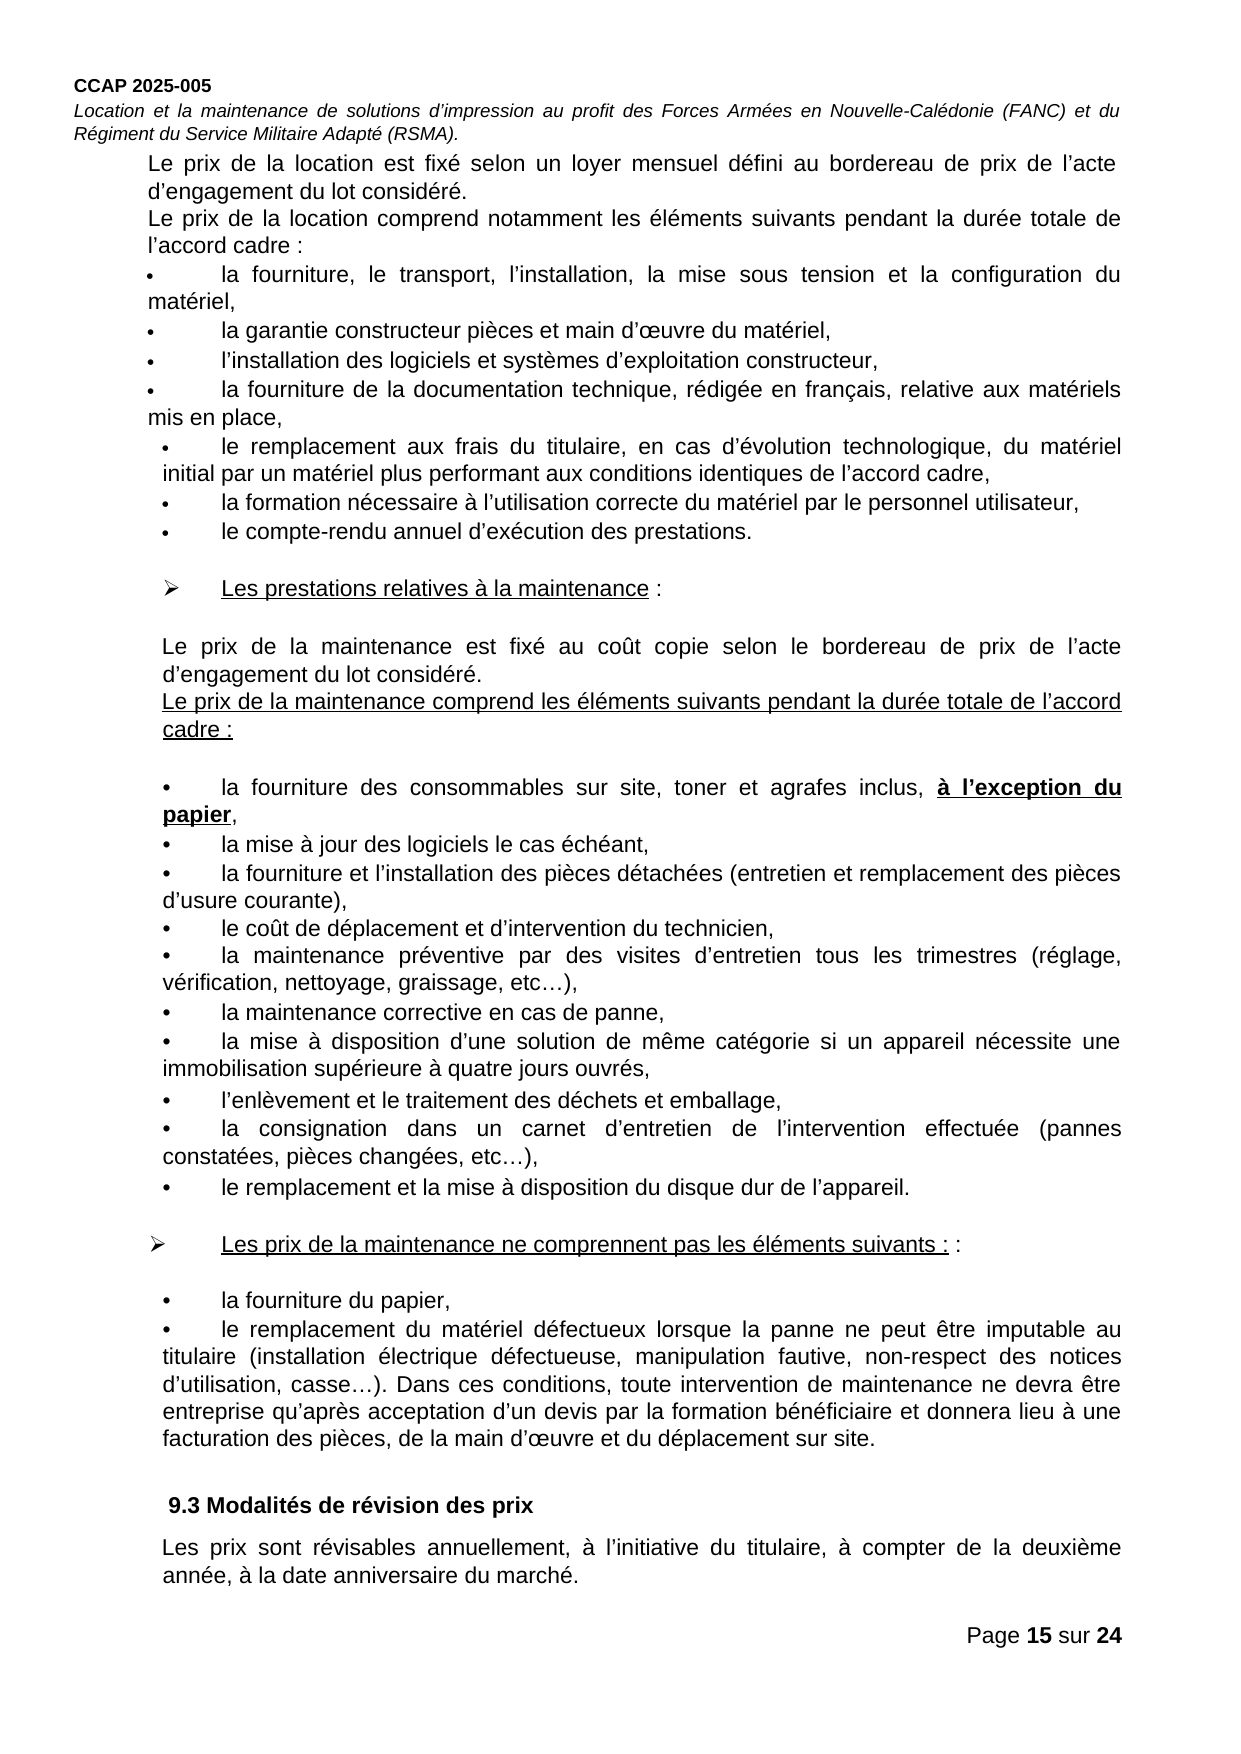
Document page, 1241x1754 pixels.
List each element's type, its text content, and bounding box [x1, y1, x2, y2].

list la mise à jour des logiciels le cas échéant, [162, 831, 1122, 857]
list la fourniture de la documentation technique, rédigée en français, relative aux matériels mis en place, [148, 376, 1122, 430]
list la formation nécessaire à l’utilisation correcte du matériel par le personnel utilisateur, [162, 489, 1122, 515]
subtitle 9.3 Modalités de révision des prix [148, 1492, 1122, 1518]
list la fourniture du papier, [162, 1287, 1122, 1314]
list la fourniture, le transport, l’installation, la mise sous tension et la configuration du matériel, [147, 261, 1122, 314]
list le remplacement et la mise à disposition du disque dur de l’appareil. [162, 1174, 1122, 1200]
list la mise à disposition d’une solution de même catégorie si un appareil nécessite une immobilisation supérieure à quatre jours ouvrés, [162, 1028, 1122, 1081]
text Le prix de la maintenance est fixé au coût copie selon le bordereau de prix de l’acte d’engagement du lot considéré. [162, 633, 1122, 687]
text Le prix de la maintenance comprend les éléments suivants pendant la durée totale de l’accord cadre : [162, 712, 1122, 742]
text Le prix de la location est fixé selon un loyer mensuel défini au bordereau de prix de l’acte d’engagement du lot considéré. [148, 150, 1117, 204]
list la fourniture et l’installation des pièces détachées (entretien et remplacement des pièces d’usure courante), [162, 860, 1122, 913]
list la fourniture des consommables sur site, toner et agrafes inclus, à l’exception du papier, [162, 774, 1122, 828]
list le remplacement aux frais du titulaire, en cas d’évolution technologique, du matériel initial par un matériel plus performant aux conditions identiques de l’accord cadre, [162, 433, 1122, 487]
list la consignation dans un carnet d’entretien de l’intervention effectuée (pannes constatées, pièces changées, etc…), [162, 1115, 1122, 1169]
list le remplacement du matériel défectueux lorsque la panne ne peut être imputable au titulaire (installation électrique défectueuse, manipulation fautive, non-respect des notices d’utilisation, casse…). Dans ces conditions, toute intervention de maintenance ne devra être entreprise qu’après acceptation d’un devis par la formation bénéficiaire et donnera lieu à une facturation des pièces, de la main d’œuvre et du déplacement sur site. [162, 1316, 1122, 1452]
list la maintenance corrective en cas de panne, [162, 999, 1122, 1026]
list la maintenance préventive par des visites d’entretien tous les trimestres (réglage, vérification, nettoyage, graissage, etc…), [162, 942, 1122, 996]
text Le prix de la maintenance comprend les éléments suivants pendant la durée totale de l’accord cadre : [162, 688, 1122, 711]
list le coût de déplacement et d’intervention du technicien, [162, 914, 1122, 941]
list la garantie constructeur pièces et main d’œuvre du matériel, [148, 317, 1122, 344]
text Le prix de la location comprend notamment les éléments suivants pendant la durée totale de l’accord cadre : [148, 205, 1122, 259]
list l’installation des logiciels et systèmes d’exploitation constructeur, [148, 347, 1122, 373]
list Les prestations relatives à la maintenance : [162, 575, 1122, 601]
list le compte-rendu annuel d’exécution des prestations. [162, 518, 1122, 544]
list l’enlèvement et le traitement des déchets et emballage, [162, 1087, 1122, 1113]
text Les prix sont révisables annuellement, à l’initiative du titulaire, à compter de la deuxième année, à la date anniversaire du marché. [162, 1534, 1122, 1588]
list Les prix de la maintenance ne comprennent pas les éléments suivants : : [133, 1231, 1122, 1257]
